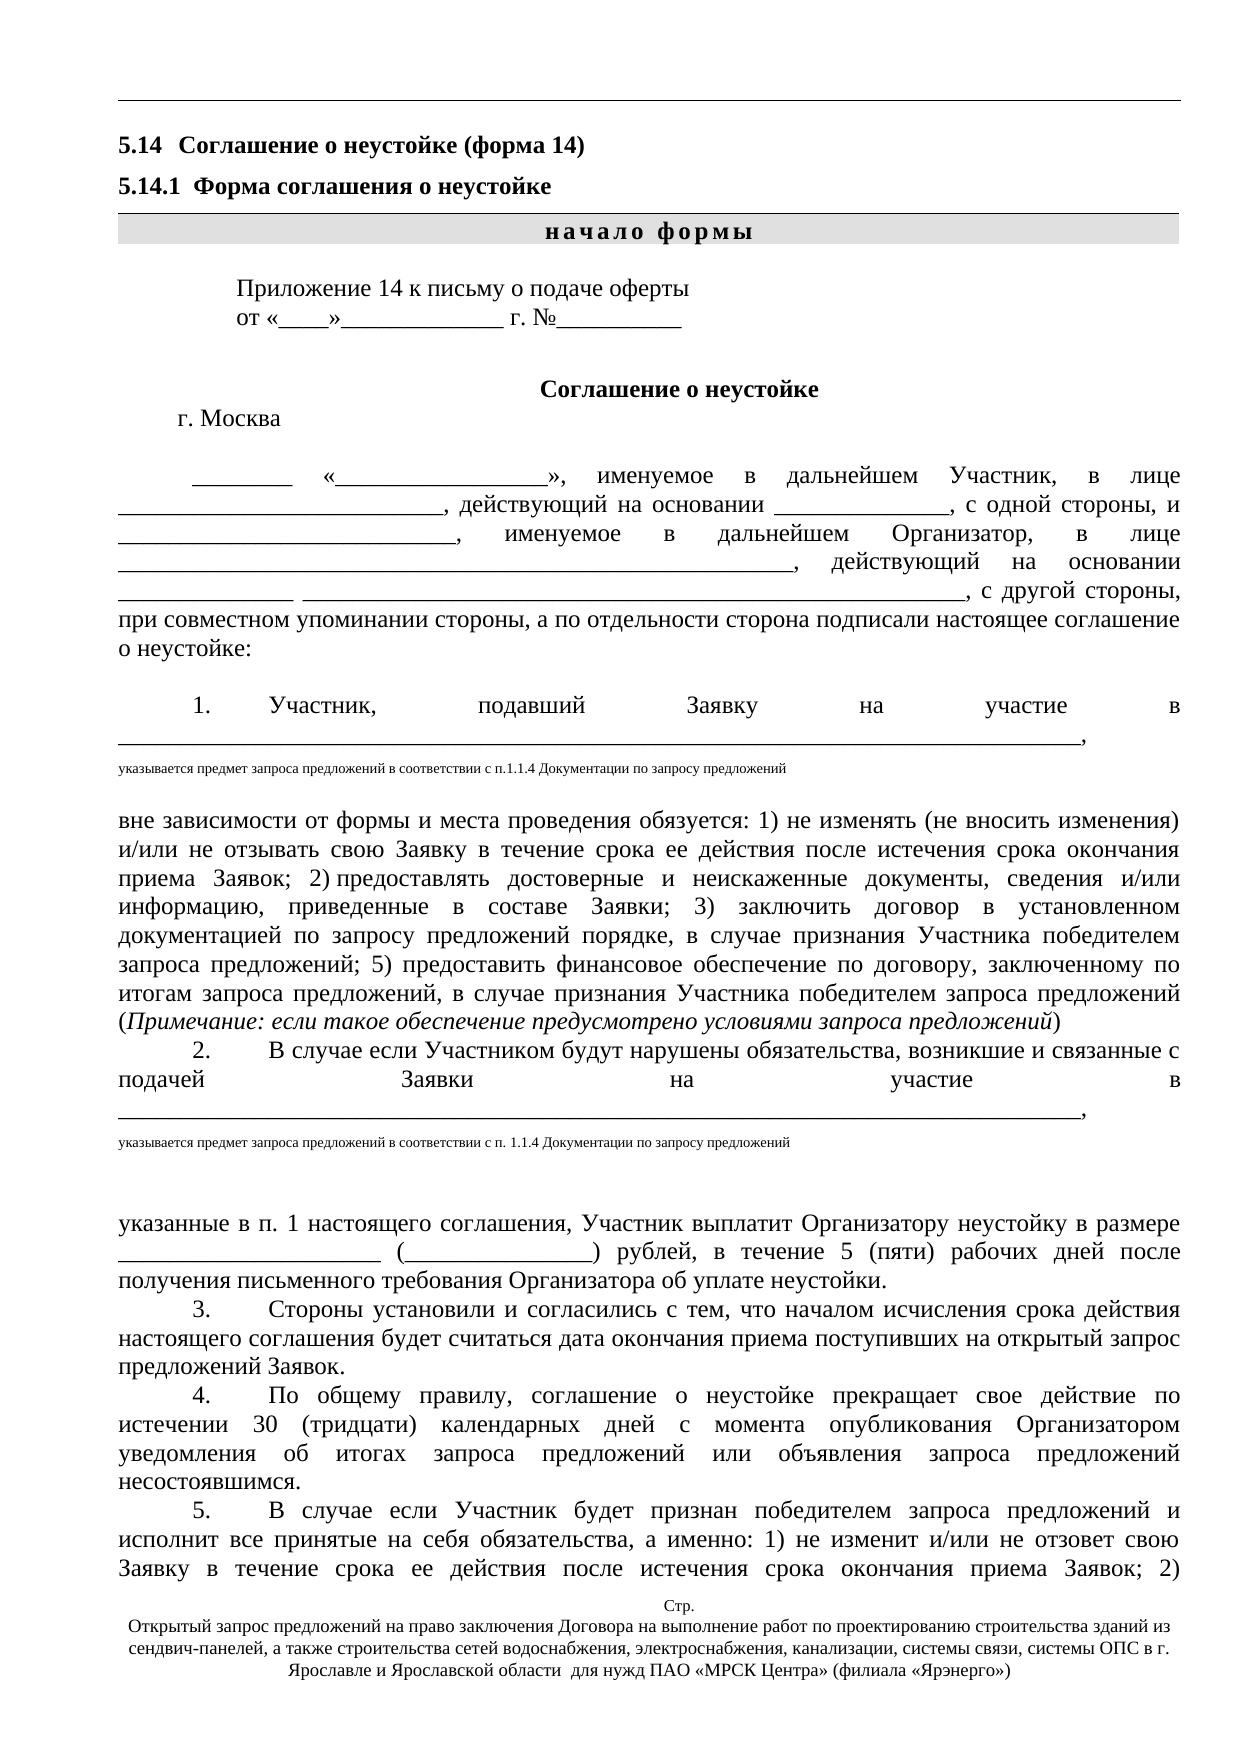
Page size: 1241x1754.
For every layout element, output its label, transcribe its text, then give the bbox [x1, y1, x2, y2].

list Участник, подавший Заявку на участие в _____________________________________________________________________________, [118, 690, 1181, 748]
list В случае если Участником будут нарушены обязательства, возникшие и связанные с подачей Заявки на участие в _____________________________________________________________________________, [118, 1035, 1181, 1121]
text вне зависимости от формы и места проведения обязуется: 1) не изменять (не вносить изменения) и/или не отзывать свою Заявку в течение срока ее действия после истечения срока окончания приема Заявок; 2) предоставлять достоверные и неискаженные документы, сведения и/или информацию, приведенные в составе Заявки; 3) заключить договор в установленном документацией по запросу предложений порядке, в случае признания Участника победителем запроса предложений; 5) предоставить финансовое обеспечение по договору, заключенному по итогам запроса предложений, в случае признания Участника победителем запроса предложений (Примечание: если такое обеспечение предусмотрено условиями запроса предложений) [118, 805, 1181, 1035]
text указывается предмет запроса предложений в соответствии с п.1.1.4 Документации по запросу предложений [118, 748, 1181, 776]
subtitle Форма соглашения о неустойке [118, 171, 1181, 200]
text г. Москва [118, 403, 1181, 431]
list Стороны установили и согласились с тем, что началом исчисления срока действия настоящего соглашения будет считаться дата окончания приема поступивших на открытый запрос предложений Заявок. [118, 1294, 1181, 1380]
text Соглашение о неустойке [118, 374, 1181, 403]
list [118, 1495, 1181, 1581]
subtitle Соглашение о неустойке (форма 14) [118, 130, 1181, 159]
text Приложение 14 к письму о подаче оферты от «____»_____________ г. №__________ [236, 273, 1181, 331]
list По общему правилу, соглашение о неустойке прекращает свое действие по истечении 30 (тридцати) календарных дней с момента опубликования Организатором уведомления об итогах запроса предложений или объявления запроса предложений несостоявшимся. [118, 1380, 1181, 1495]
text ________ «_________________», именуемое в дальнейшем Участник, в лице __________________________, действующий на основании ______________, с одной стороны, и ___________________________, именуемое в дальнейшем Организатор, в лице ______________________________________________________, действующий на основании ______________ _____________________________________________________, с другой стороны, при совместном упоминании стороны, а по отдельности сторона подписали настоящее соглашение о неустойке: [118, 460, 1181, 661]
text указывается предмет запроса предложений в соответствии с п. 1.1.4 Документации по запросу предложений [118, 1121, 1181, 1150]
text указанные в п. 1 настоящего соглашения, Участник выплатит Организатору неустойку в размере _____________________ (_______________) рублей, в течение 5 (пяти) рабочих дней после получения письменного требования Организатора об уплате неустойки. [118, 1208, 1181, 1294]
text начало формы [118, 214, 1179, 244]
